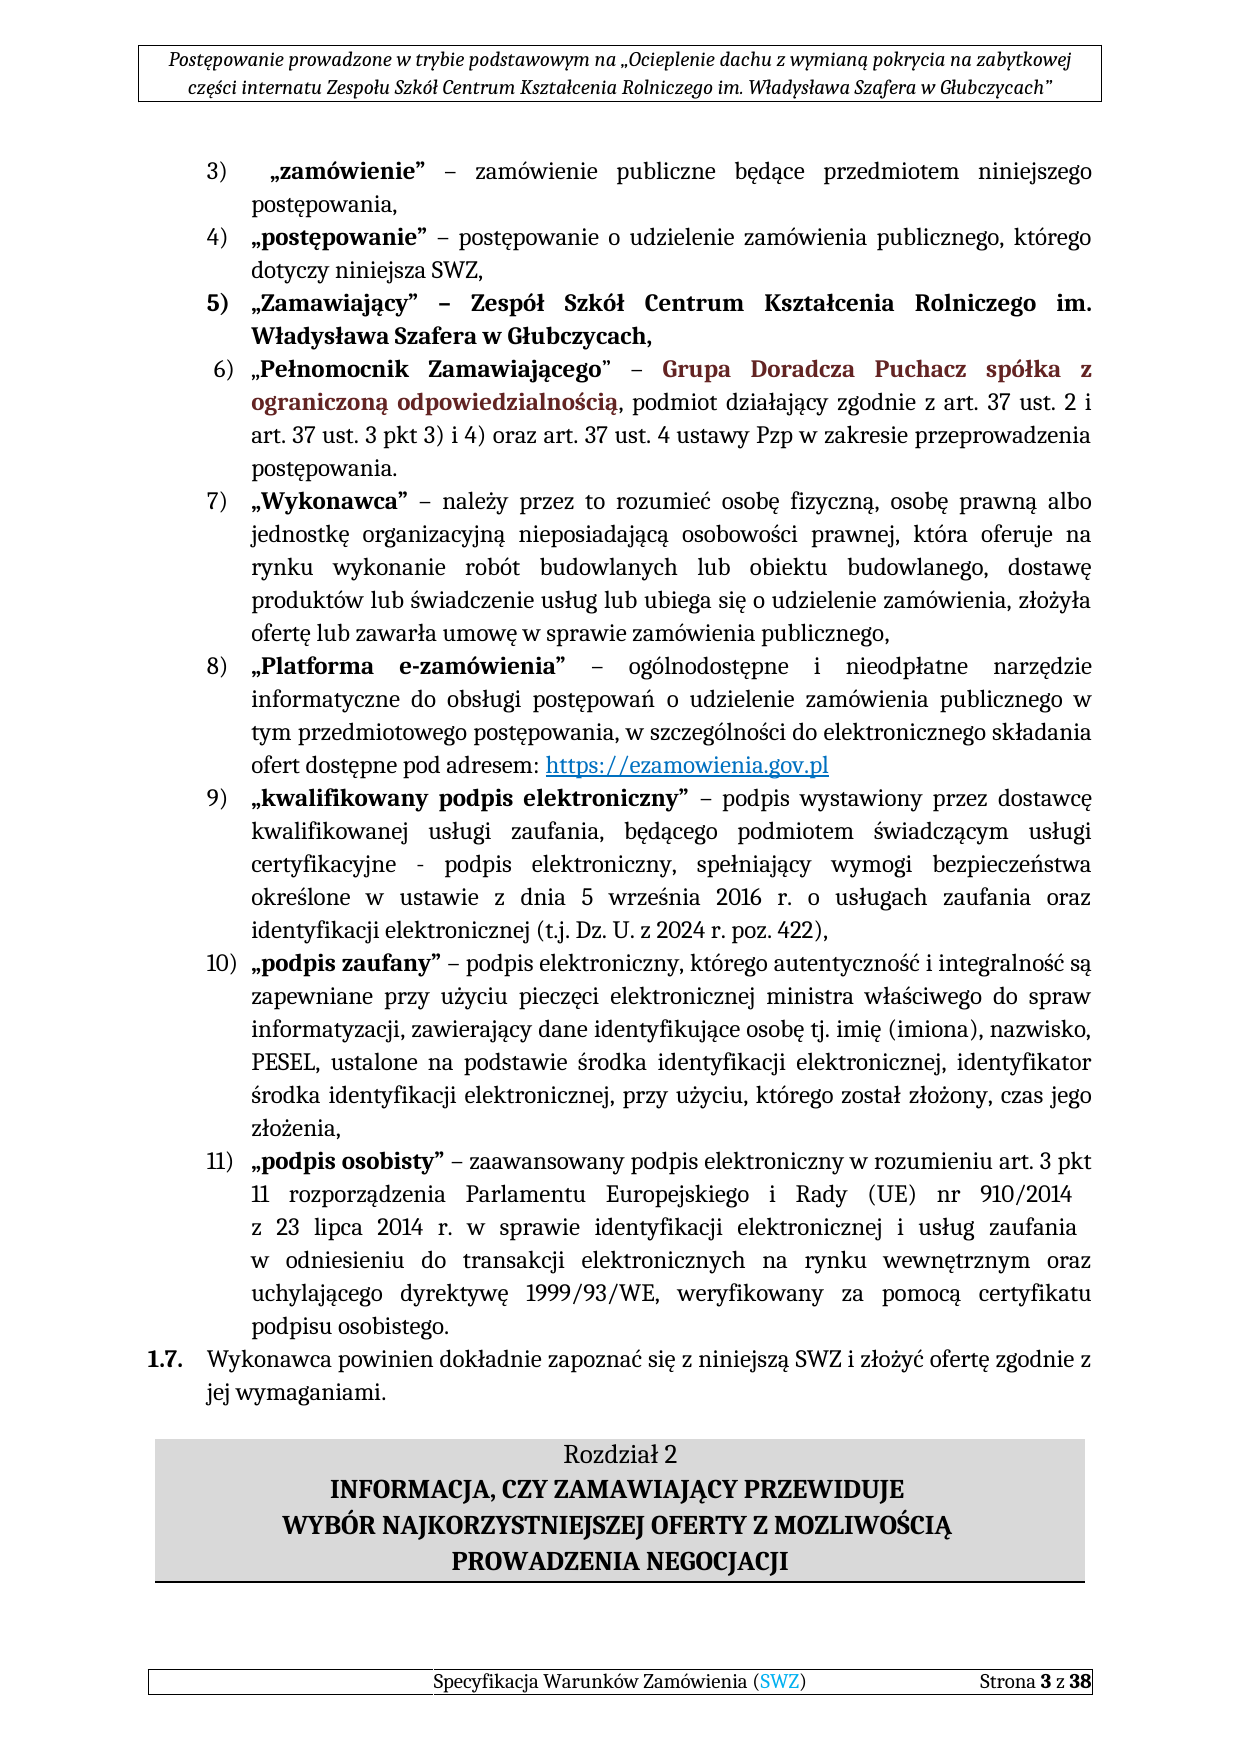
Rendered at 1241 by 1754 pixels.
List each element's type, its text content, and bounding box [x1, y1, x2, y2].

list „podpis osobisty” – zaawansowany podpis elektroniczny w rozumieniu art. 3 pkt 11 rozporządzenia Parlamentu Europejskiego i Rady (UE) nr 910/2014 z 23 lipca 2014 r. w sprawie identyfikacji elektronicznej i usług zaufania w odniesieniu do transakcji elektronicznych na rynku wewnętrznym oraz uchylającego dyrektywę 1999/93/WE, weryfikowany za pomocą certyfikatu podpisu osobistego. [207, 1147, 1093, 1341]
list „Pełnomocnik Zamawiającego” – Grupa Doradcza Puchacz spółka z ograniczoną odpowiedzialnością​, podmiot działający zgodnie z art. 37 ust. 2 i art. 37 ust. 3 pkt 3) i 4) oraz art. 37 ust. 4 ustawy Pzp w zakresie przeprowadzenia postępowania. [213, 355, 1093, 482]
table_header Rozdział 2 INFORMACJA, CZY ZAMAWIAJĄCY PRZEWIDUJE WYBÓR NAJKORZYSTNIEJSZEJ OFERTY Z MOZLIWOŚCIĄ PROWADZENIA NEGOCJACJI [155, 1439, 1085, 1581]
list „zamówienie” – zamówienie publiczne będące przedmiotem niniejszego postępowania, [207, 157, 1093, 218]
list „Platforma e-zamówienia” – ogólnodostępne i nieodpłatne narzędzie informatyczne do obsługi postępowań o udzielenie zamówienia publicznego w tym przedmiotowego postępowania, w szczególności do elektronicznego składania ofert dostępne pod adresem: https://ezamowienia.gov.pl [207, 652, 1093, 780]
list „podpis zaufany” – podpis elektroniczny, którego autentyczność i integralność są zapewniane przy użyciu pieczęci elektronicznej ministra właściwego do spraw informatyzacji, zawierający dane identyfikujące osobę tj. imię (imiona), nazwisko, PESEL, ustalone na podstawie środka identyfikacji elektronicznej, identyfikator środka identyfikacji elektronicznej, przy użyciu, którego został złożony, czas jego złożenia, [207, 949, 1093, 1143]
list „kwalifikowany podpis elektroniczny” – podpis wystawiony przez dostawcę kwalifikowanej usługi zaufania, będącego podmiotem świadczącym usługi certyfikacyjne - podpis elektroniczny, spełniający wymogi bezpieczeństwa określone w ustawie z dnia 5 września 2016 r. o usługach zaufania oraz identyfikacji elektronicznej (t.j. Dz. U. z 2024 r. poz. 422), [207, 784, 1093, 945]
list „postępowanie” – postępowanie o udzielenie zamówienia publicznego, którego dotyczy niniejsza SWZ, [207, 223, 1093, 284]
list „Wykonawca” – należy przez to rozumieć osobę fizyczną, osobę prawną albo jednostkę organizacyjną nieposiadającą osobowości prawnej, która oferuje na rynku wykonanie robót budowlanych lub obiektu budowlanego, dostawę produktów lub świadczenie usług lub ubiega się o udzielenie zamówienia, złożyła ofertę lub zawarła umowę w sprawie zamówienia publicznego, [207, 487, 1093, 648]
list Wykonawca powinien dokładnie zapoznać się z niniejszą SWZ i złożyć ofertę zgodnie z jej wymaganiami. [148, 1345, 1093, 1407]
list „Zamawiający” – Zespół Szkół Centrum Kształcenia Rolniczego im. Władysława Szafera w Głubczycach, [207, 289, 1093, 350]
